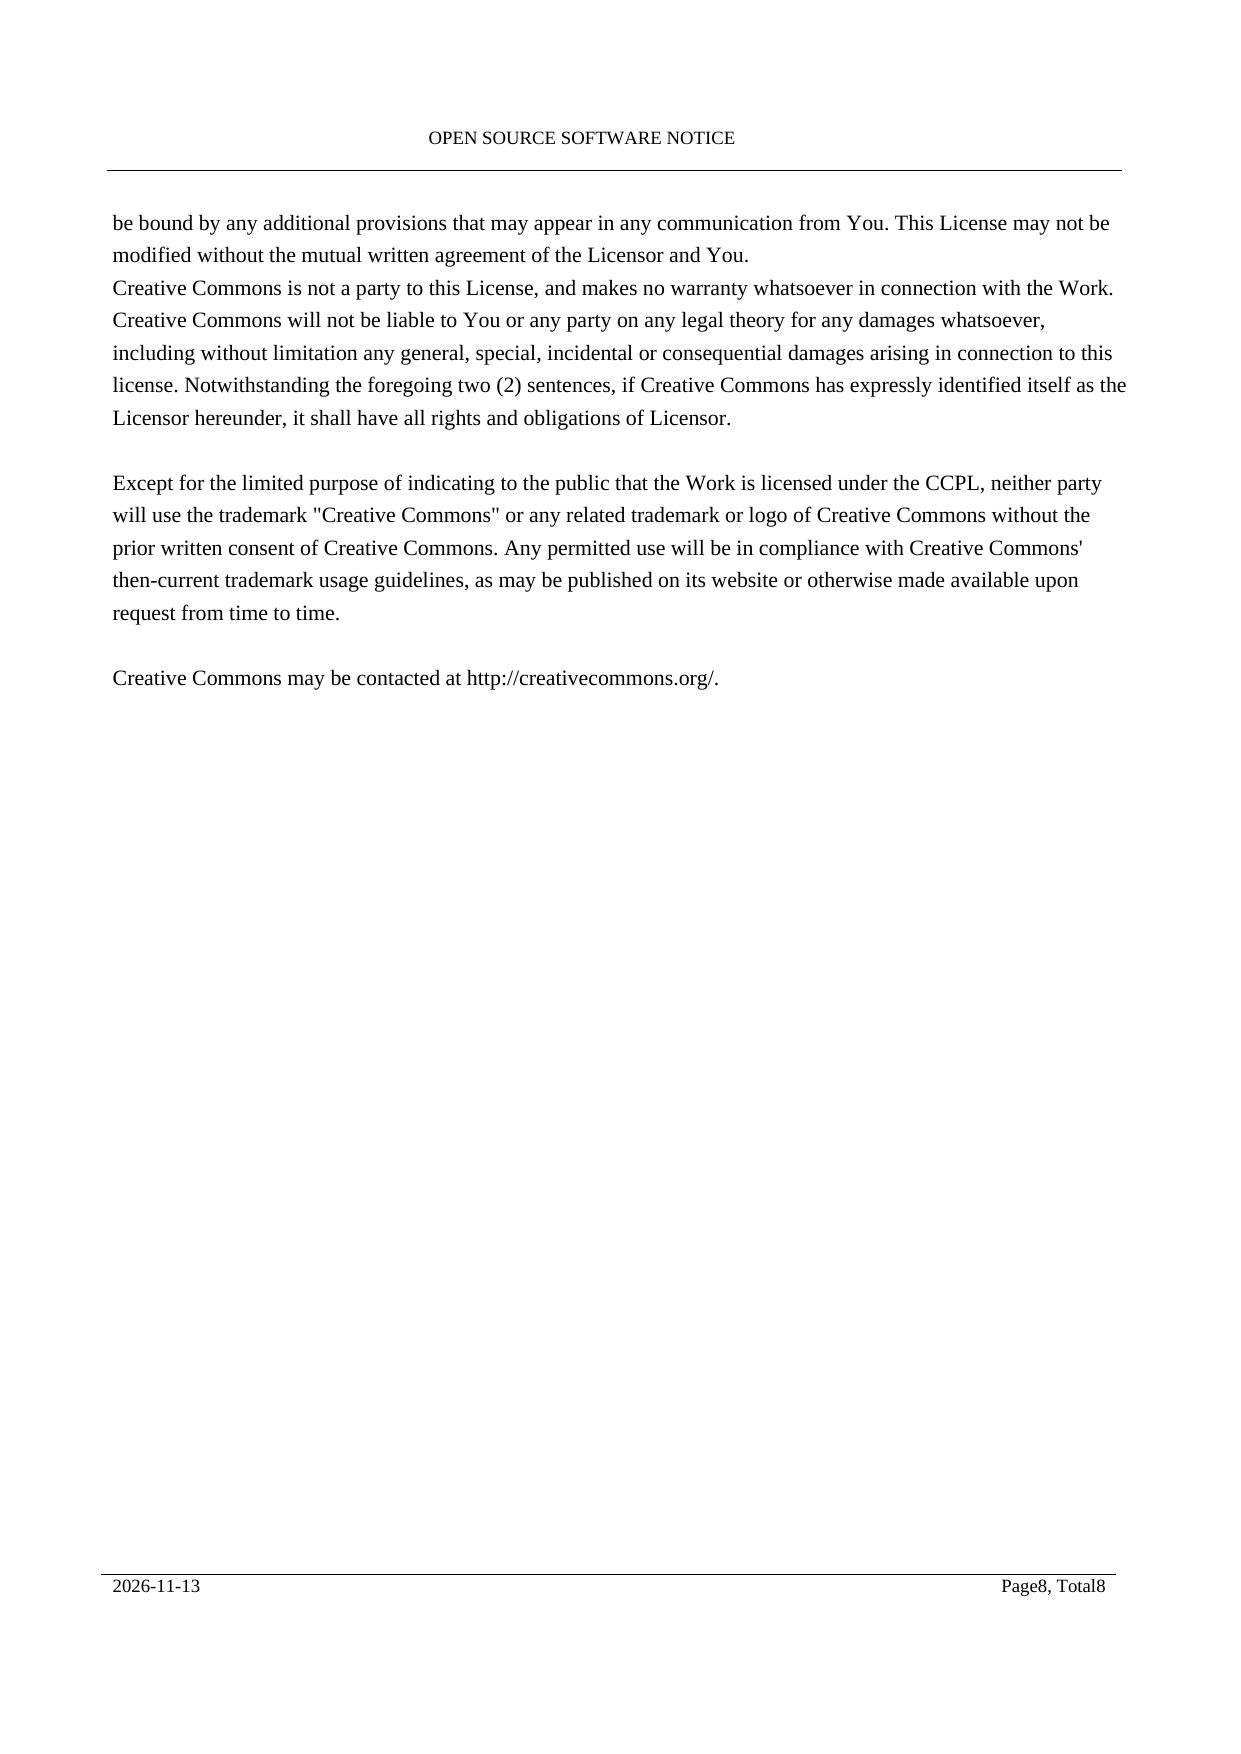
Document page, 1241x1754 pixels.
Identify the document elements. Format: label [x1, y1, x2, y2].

text [112, 206, 1128, 726]
